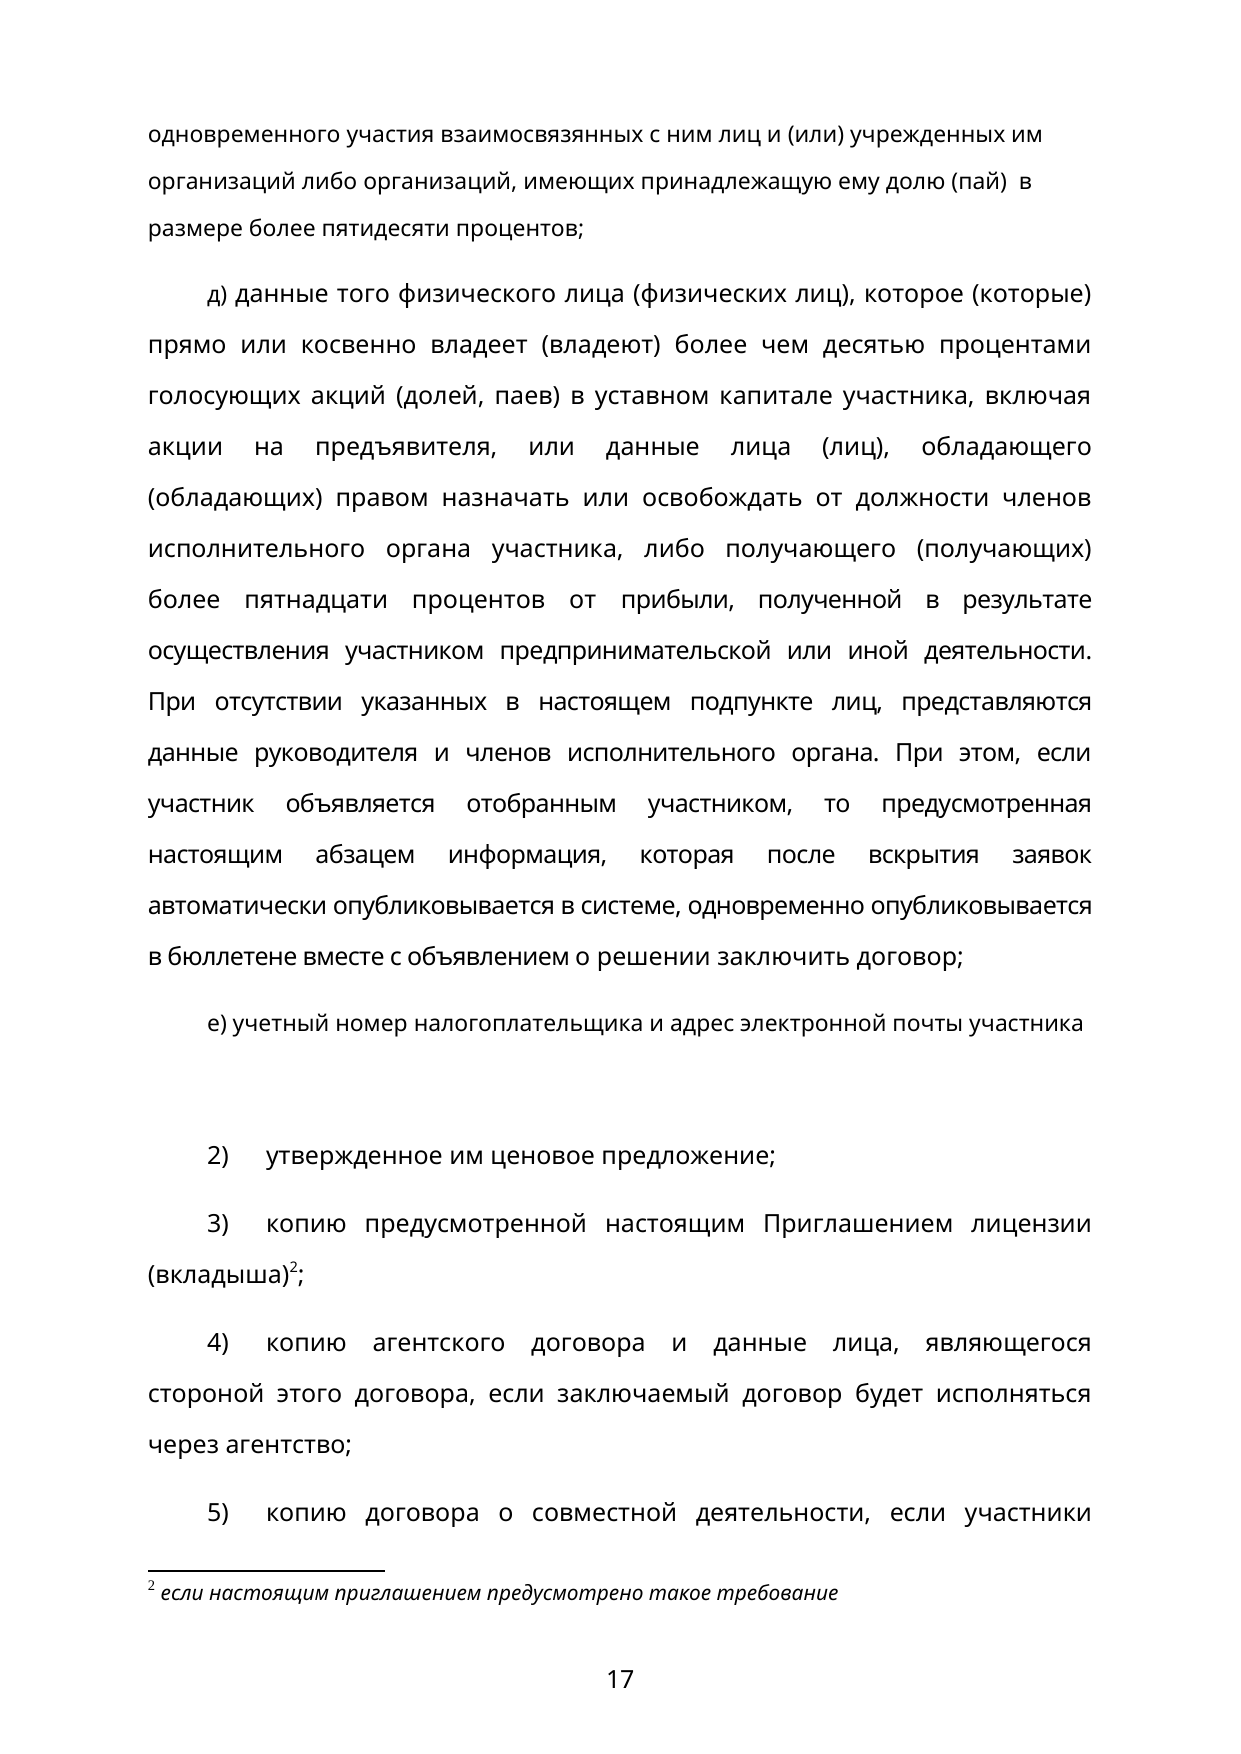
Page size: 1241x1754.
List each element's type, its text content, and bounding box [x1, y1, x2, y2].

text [148, 118, 1092, 243]
text д) данные того физического лица (физических лиц), которое (которые) прямо или косвенно владеет (владеют) более чем десятью процентами голосующих акций (долей, паев) в уставном капитале участника, включая акции на предъявителя, или данные лица (лиц), обладающего (обладающих) правом назначать или освобождать от должности членов исполнительного органа участника, либо получающего (получающих) более пятнадцати процентов от прибыли, полученной в результате осуществления участником предпринимательской или иной деятельности. При отсутствии указанных в настоящем подпункте лиц, представляются данные руководителя и членов исполнительного органа. При этом, если участник объявляется отобранным участником, то предусмотренная настоящим абзацем информация, которая после вскрытия заявок автоматически опубликовывается в системе, одновременно опубликовывается в бюллетене вместе с объявлением о решении заключить договор; [148, 276, 1092, 973]
text е) учетный номер налогоплательщика и адрес электронной почты участника [148, 1007, 1092, 1038]
text 2) утвержденное им ценовое предложение; [148, 1138, 1092, 1172]
text 4) копию агентского договора и данные лица, являющегося стороной этого договора, если заключаемый договор будет исполняться через агентство; [148, 1324, 1092, 1461]
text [148, 1494, 1092, 1528]
text 3) копию предусмотренной настоящим Приглашением лицензии (вкладыша); [148, 1206, 1092, 1291]
